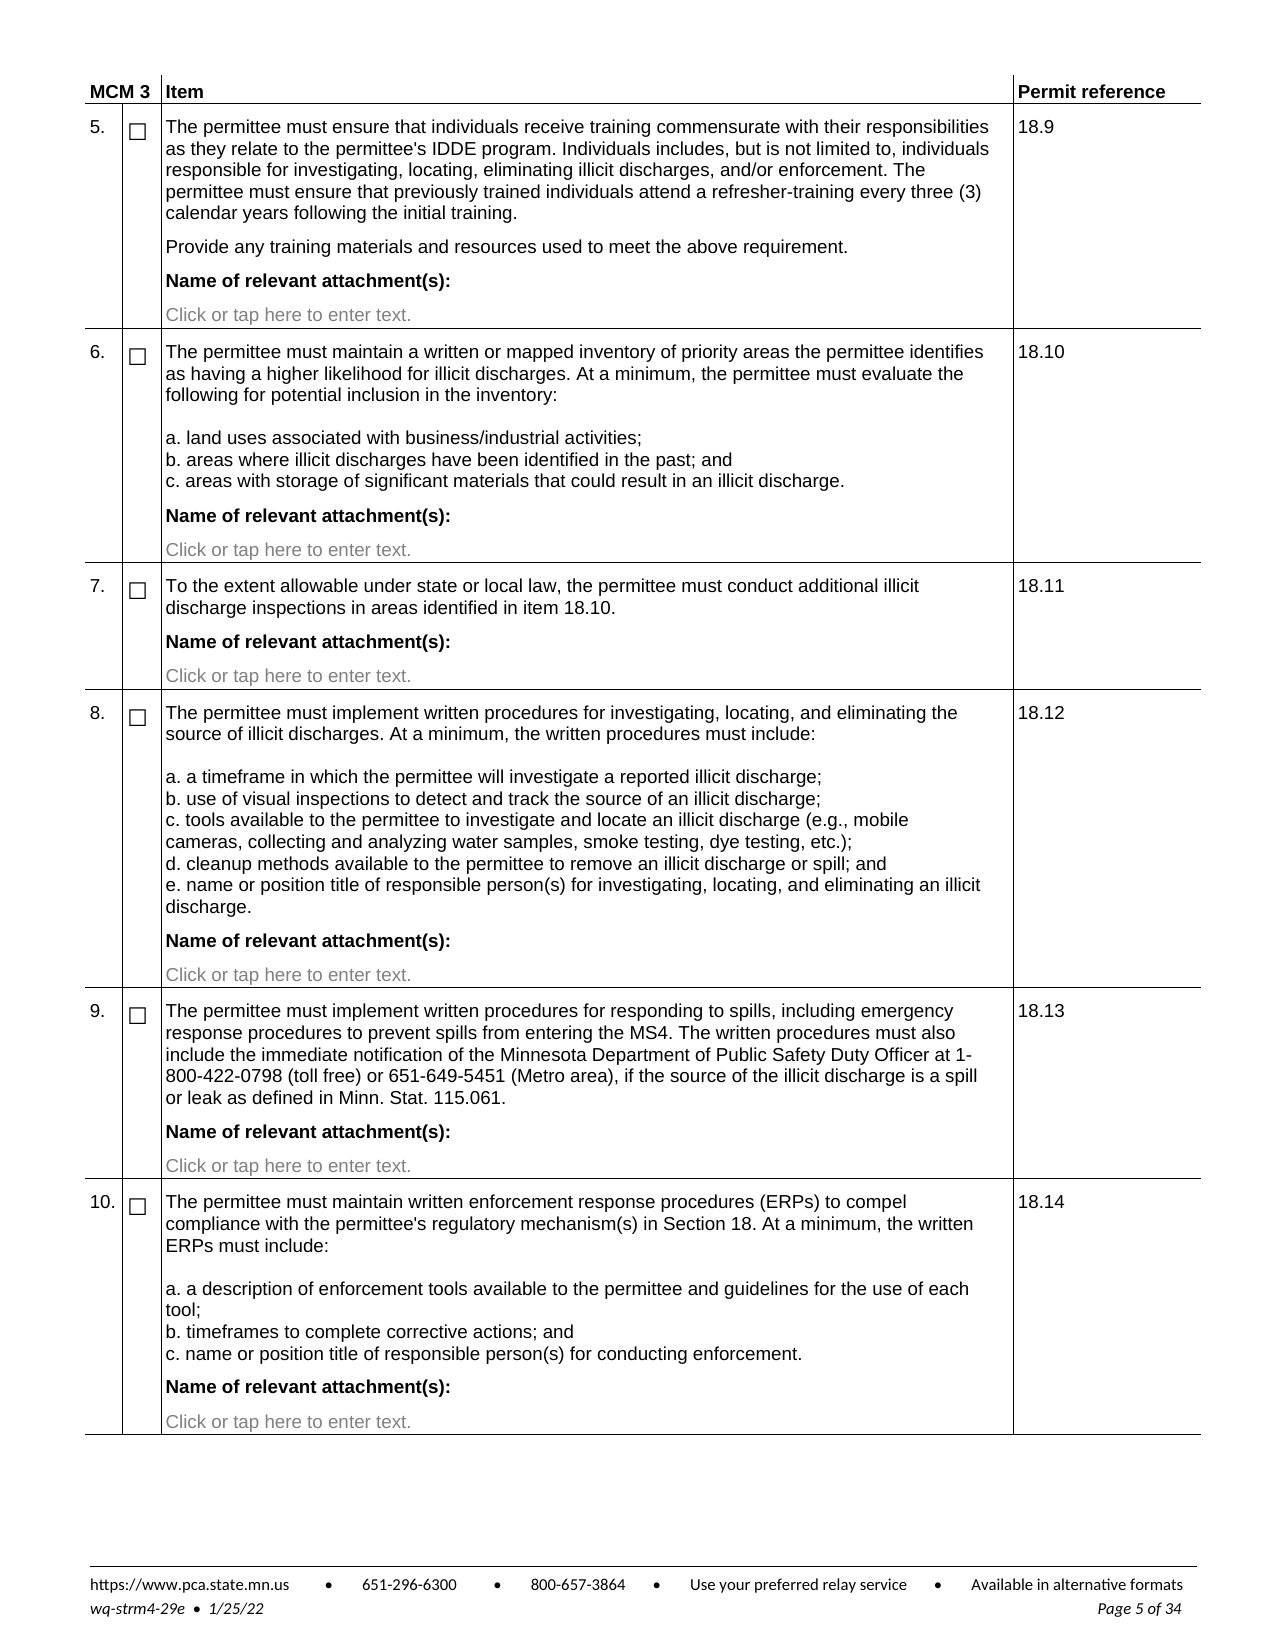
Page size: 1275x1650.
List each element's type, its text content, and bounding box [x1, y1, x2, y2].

table_cell The permittee must ensure that individuals receive training commensurate with their responsibilities as they relate to the permittee's IDDE program. Individuals includes, but is not limited to, individuals responsible for investigating, locating, eliminating illicit discharges, and/or enforcement. The permittee must ensure that previously trained individuals attend a refresher-training every three (3) calendar years following the initial training. Provide any training materials and resources used to meet the above requirement. Name of relevant attachment(s): [162, 104, 1013, 328]
table_cell [85, 690, 122, 987]
table_cell 18.14 [1014, 1179, 1201, 1434]
table_cell [85, 329, 122, 562]
table_cell The permittee must implement written procedures for responding to spills, including emergency response procedures to prevent spills from entering the MS4. The written procedures must also include the immediate notification of the Minnesota Department of Public Safety Duty Officer at 1-800-422-0798 (toll free) or 651-649-5451 (Metro area), if the source of the illicit discharge is a spill or leak as defined in Minn. Stat. 115.061. Name of relevant attachment(s): [162, 988, 1013, 1178]
table_header MCM 3 [85, 75, 161, 103]
table_cell [85, 1179, 122, 1434]
table_cell 18.10 [1014, 329, 1201, 562]
table_cell [85, 563, 122, 688]
table_cell [85, 988, 122, 1178]
table_cell The permittee must maintain a written or mapped inventory of priority areas the permittee identifies as having a higher likelihood for illicit discharges. At a minimum, the permittee must evaluate the following for potential inclusion in the inventory: a. land uses associated with business/industrial activities; b. areas where illicit discharges have been identified in the past; and c. areas with storage of significant materials that could result in an illicit discharge. Name of relevant attachment(s): [162, 329, 1013, 562]
table_cell The permittee must implement written procedures for investigating, locating, and eliminating the source of illicit discharges. At a minimum, the written procedures must include: a. a timeframe in which the permittee will investigate a reported illicit discharge; b. use of visual inspections to detect and track the source of an illicit discharge; c. tools available to the permittee to investigate and locate an illicit discharge (e.g., mobile cameras, collecting and analyzing water samples, smoke testing, dye testing, etc.); d. cleanup methods available to the permittee to remove an illicit discharge or spill; and e. name or position title of responsible person(s) for investigating, locating, and eliminating an illicit discharge. Name of relevant attachment(s): [162, 690, 1013, 987]
table_cell 18.12 [1014, 690, 1201, 987]
table_header Permit reference [1014, 75, 1201, 103]
table_cell [85, 104, 122, 328]
table_cell 18.9 [1014, 104, 1201, 328]
table_header Item [162, 75, 1013, 103]
table_cell To the extent allowable under state or local law, the permittee must conduct additional illicit discharge inspections in areas identified in item 18.10. Name of relevant attachment(s): [162, 563, 1013, 688]
table_cell 18.11 [1014, 563, 1201, 688]
table_cell 18.13 [1014, 988, 1201, 1178]
table_cell The permittee must maintain written enforcement response procedures (ERPs) to compel compliance with the permittee's regulatory mechanism(s) in Section 18. At a minimum, the written ERPs must include: a. a description of enforcement tools available to the permittee and guidelines for the use of each tool; b. timeframes to complete corrective actions; and c. name or position title of responsible person(s) for conducting enforcement. Name of relevant attachment(s): [162, 1179, 1013, 1434]
